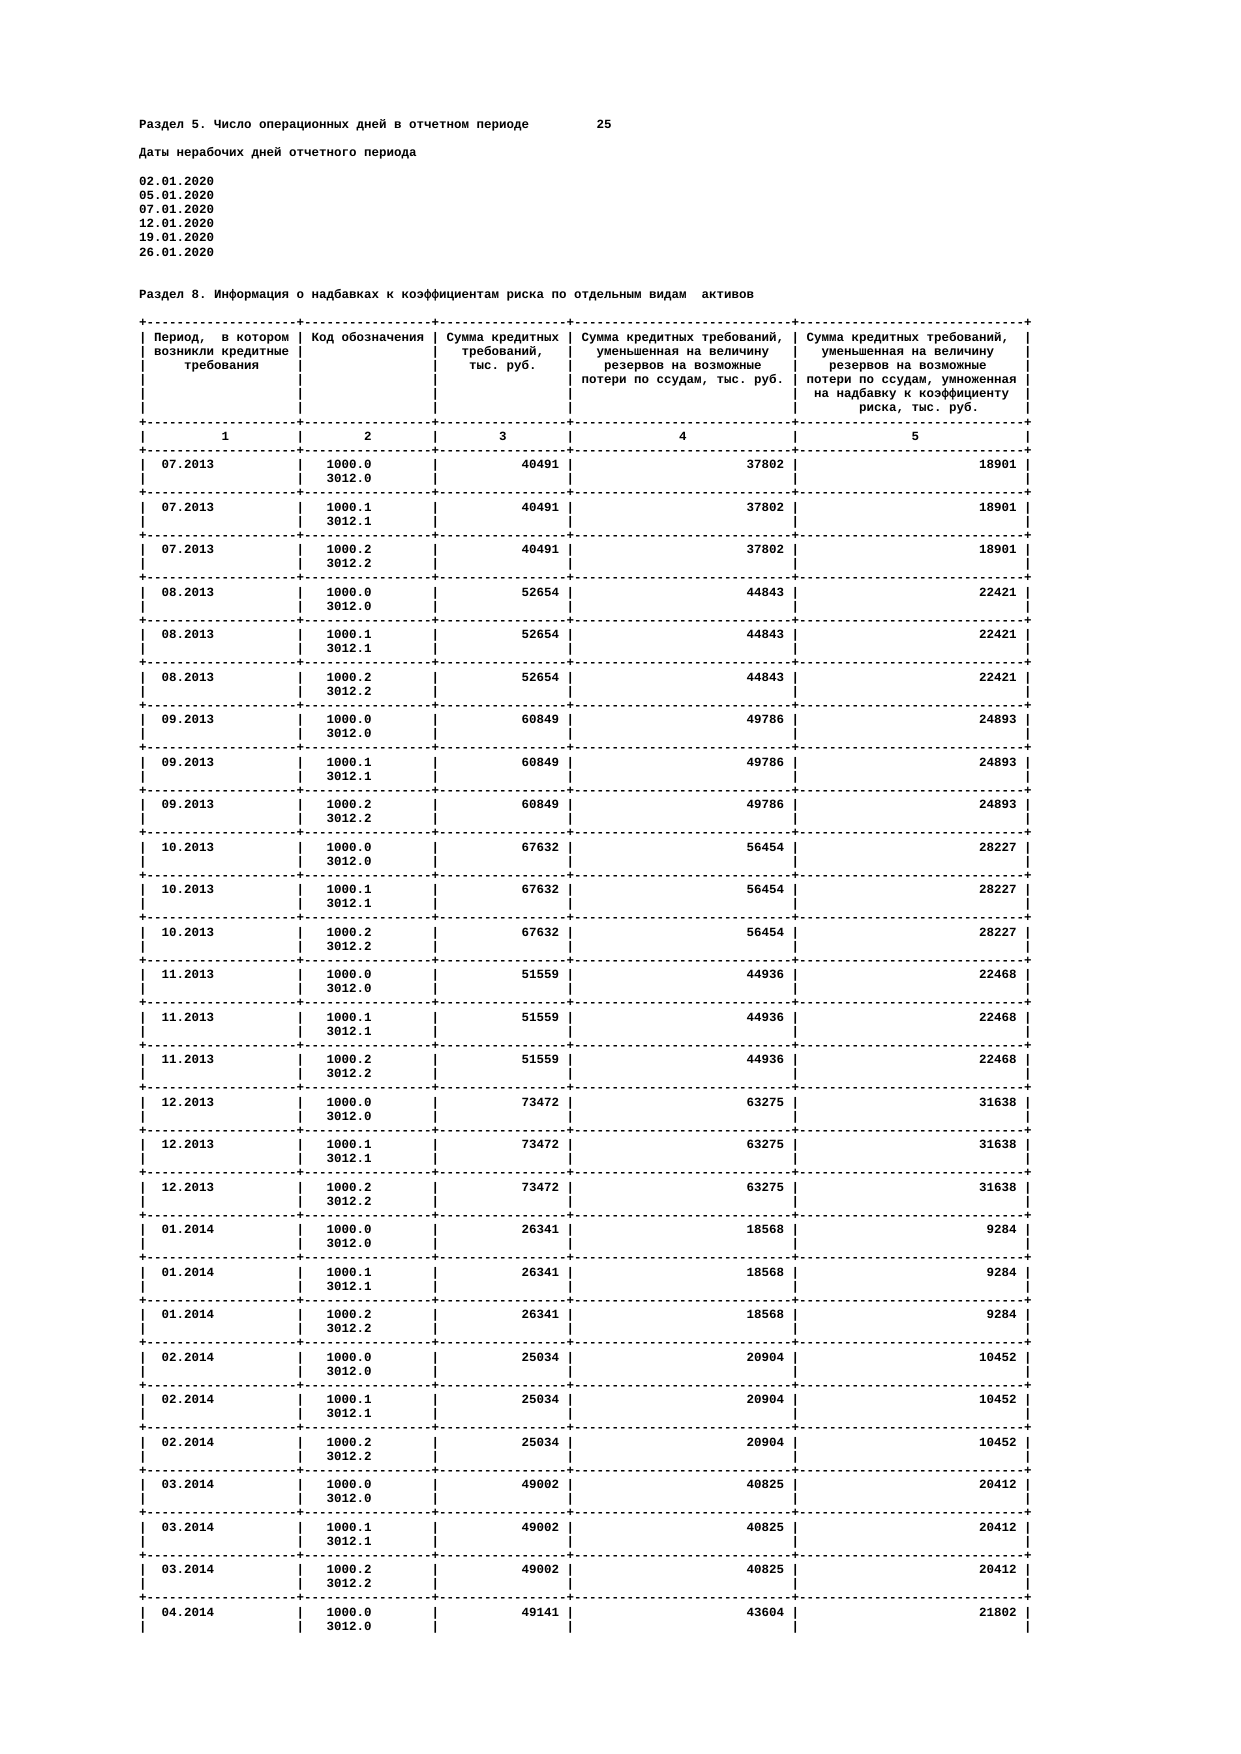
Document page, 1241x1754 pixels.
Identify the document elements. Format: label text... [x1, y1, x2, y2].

text +--------------------+-----------------+-----------------+-----------------------------+------------------------------+ [139, 1039, 1101, 1053]
text | 01.2014 | 1000.0 | 26341 | 18568 | 9284 | [139, 1223, 1101, 1237]
text +--------------------+-----------------+-----------------+-----------------------------+------------------------------+ [139, 1081, 1101, 1096]
text | 11.2013 | 1000.2 | 51559 | 44936 | 22468 | [139, 1053, 1101, 1067]
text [139, 1591, 1101, 1606]
text | Период, в котором | Код обозначения | Сумма кредитных | Сумма кредитных требований, | Сумма кредитных требований, | [139, 331, 1101, 345]
text | | | | | риска, тыс. руб. | [139, 401, 1101, 416]
text +--------------------+-----------------+-----------------+-----------------------------+------------------------------+ [139, 1379, 1101, 1393]
text +--------------------+-----------------+-----------------+-----------------------------+------------------------------+ [139, 996, 1101, 1011]
text | | 3012.0 | | | | [139, 982, 1101, 996]
text | 03.2014 | 1000.2 | 49002 | 40825 | 20412 | [139, 1563, 1101, 1577]
text | | 3012.0 | | | | [139, 1492, 1101, 1506]
text | 10.2013 | 1000.1 | 67632 | 56454 | 28227 | [139, 883, 1101, 897]
text | | 3012.1 | | | | [139, 1407, 1101, 1421]
text | | 3012.2 | | | | [139, 1450, 1101, 1464]
text | | 3012.1 | | | | [139, 1025, 1101, 1039]
text | | 3012.2 | | | | [139, 1577, 1101, 1591]
text | 02.2014 | 1000.1 | 25034 | 20904 | 10452 | [139, 1393, 1101, 1407]
text +--------------------+-----------------+-----------------+-----------------------------+------------------------------+ [139, 571, 1101, 586]
text +--------------------+-----------------+-----------------+-----------------------------+------------------------------+ [139, 954, 1101, 968]
text | | 3012.0 | | | | [139, 600, 1101, 614]
text | 07.2013 | 1000.2 | 40491 | 37802 | 18901 | [139, 543, 1101, 557]
text | 02.2014 | 1000.2 | 25034 | 20904 | 10452 | [139, 1436, 1101, 1450]
text Раздел 5. Число операционных дней в отчетном периоде 25 [139, 118, 1101, 132]
text +--------------------+-----------------+-----------------+-----------------------------+------------------------------+ [139, 741, 1101, 756]
text | | 3012.2 | | | | [139, 1195, 1101, 1209]
text +--------------------+-----------------+-----------------+-----------------------------+------------------------------+ [139, 416, 1101, 430]
text | 12.2013 | 1000.2 | 73472 | 63275 | 31638 | [139, 1181, 1101, 1195]
text | | 3012.0 | | | | [139, 1110, 1101, 1124]
text +--------------------+-----------------+-----------------+-----------------------------+------------------------------+ [139, 1464, 1101, 1478]
text +--------------------+-----------------+-----------------+-----------------------------+------------------------------+ [139, 1336, 1101, 1351]
text | | 3012.1 | | | | [139, 1152, 1101, 1166]
text | | 3012.2 | | | | [139, 685, 1101, 699]
text +--------------------+-----------------+-----------------+-----------------------------+------------------------------+ [139, 1294, 1101, 1308]
text | | 3012.2 | | | | [139, 557, 1101, 571]
text | | 3012.1 | | | | [139, 515, 1101, 529]
text | | 3012.1 | | | | [139, 897, 1101, 911]
text | 12.2013 | 1000.1 | 73472 | 63275 | 31638 | [139, 1138, 1101, 1152]
text +--------------------+-----------------+-----------------+-----------------------------+------------------------------+ [139, 784, 1101, 798]
text | 10.2013 | 1000.2 | 67632 | 56454 | 28227 | [139, 926, 1101, 940]
text | | 3012.0 | | | | [139, 1620, 1101, 1634]
text 05.01.2020 [139, 189, 1101, 203]
text 19.01.2020 [139, 231, 1101, 246]
text +--------------------+-----------------+-----------------+-----------------------------+------------------------------+ [139, 1506, 1101, 1521]
text 26.01.2020 [139, 246, 1101, 260]
text | | 3012.1 | | | | [139, 1535, 1101, 1549]
text | | 3012.1 | | | | [139, 770, 1101, 784]
text +--------------------+-----------------+-----------------+-----------------------------+------------------------------+ [139, 486, 1101, 501]
text | 01.2014 | 1000.1 | 26341 | 18568 | 9284 | [139, 1266, 1101, 1280]
text +--------------------+-----------------+-----------------+-----------------------------+------------------------------+ [139, 869, 1101, 883]
text | 11.2013 | 1000.1 | 51559 | 44936 | 22468 | [139, 1011, 1101, 1025]
text | 07.2013 | 1000.1 | 40491 | 37802 | 18901 | [139, 501, 1101, 515]
text | | 3012.2 | | | | [139, 1067, 1101, 1081]
text | 09.2013 | 1000.1 | 60849 | 49786 | 24893 | [139, 756, 1101, 770]
text | | | | | на надбавку к коэффициенту | [139, 387, 1101, 401]
text +--------------------+-----------------+-----------------+-----------------------------+------------------------------+ [139, 1549, 1101, 1563]
text | 01.2014 | 1000.2 | 26341 | 18568 | 9284 | [139, 1308, 1101, 1322]
text +--------------------+-----------------+-----------------+-----------------------------+------------------------------+ [139, 656, 1101, 671]
text | | 3012.0 | | | | [139, 1237, 1101, 1251]
text | 08.2013 | 1000.1 | 52654 | 44843 | 22421 | [139, 628, 1101, 642]
text +--------------------+-----------------+-----------------+-----------------------------+------------------------------+ [139, 1209, 1101, 1223]
text | 08.2013 | 1000.0 | 52654 | 44843 | 22421 | [139, 586, 1101, 600]
text +--------------------+-----------------+-----------------+-----------------------------+------------------------------+ [139, 826, 1101, 841]
text | | 3012.2 | | | | [139, 1322, 1101, 1336]
text +--------------------+-----------------+-----------------+-----------------------------+------------------------------+ [139, 1421, 1101, 1436]
text +--------------------+-----------------+-----------------+-----------------------------+------------------------------+ [139, 911, 1101, 926]
text Раздел 8. Информация о надбавках к коэффициентам риска по отдельным видам активов [139, 288, 1101, 302]
text | 07.2013 | 1000.0 | 40491 | 37802 | 18901 | [139, 458, 1101, 472]
text | | 3012.0 | | | | [139, 855, 1101, 869]
text +--------------------+-----------------+-----------------+-----------------------------+------------------------------+ [139, 529, 1101, 543]
text +--------------------+-----------------+-----------------+-----------------------------+------------------------------+ [139, 614, 1101, 628]
text | 12.2013 | 1000.0 | 73472 | 63275 | 31638 | [139, 1096, 1101, 1110]
text | 03.2014 | 1000.1 | 49002 | 40825 | 20412 | [139, 1521, 1101, 1535]
text Даты нерабочих дней отчетного периода [139, 146, 1101, 161]
text | | 3012.0 | | | | [139, 1365, 1101, 1379]
text | 10.2013 | 1000.0 | 67632 | 56454 | 28227 | [139, 841, 1101, 855]
text | 04.2014 | 1000.0 | 49141 | 43604 | 21802 | [139, 1606, 1101, 1620]
text +--------------------+-----------------+-----------------+-----------------------------+------------------------------+ [139, 1166, 1101, 1181]
text | | 3012.2 | | | | [139, 940, 1101, 954]
text +--------------------+-----------------+-----------------+-----------------------------+------------------------------+ [139, 316, 1101, 331]
text | 02.2014 | 1000.0 | 25034 | 20904 | 10452 | [139, 1351, 1101, 1365]
text | 09.2013 | 1000.0 | 60849 | 49786 | 24893 | [139, 713, 1101, 727]
text | | 3012.0 | | | | [139, 727, 1101, 741]
text | 09.2013 | 1000.2 | 60849 | 49786 | 24893 | [139, 798, 1101, 812]
text 02.01.2020 [139, 175, 1101, 189]
text | | 3012.2 | | | | [139, 812, 1101, 826]
text | | 3012.1 | | | | [139, 642, 1101, 656]
text +--------------------+-----------------+-----------------+-----------------------------+------------------------------+ [139, 444, 1101, 458]
text +--------------------+-----------------+-----------------+-----------------------------+------------------------------+ [139, 699, 1101, 713]
text | | | | потери по ссудам, тыс. руб. | потери по ссудам, умноженная | [139, 373, 1101, 387]
text | 08.2013 | 1000.2 | 52654 | 44843 | 22421 | [139, 671, 1101, 685]
text 12.01.2020 [139, 217, 1101, 231]
text +--------------------+-----------------+-----------------+-----------------------------+------------------------------+ [139, 1251, 1101, 1266]
text | требования | | тыс. руб. | резервов на возможные | резервов на возможные | [139, 359, 1101, 373]
text | | 3012.1 | | | | [139, 1280, 1101, 1294]
text +--------------------+-----------------+-----------------+-----------------------------+------------------------------+ [139, 1124, 1101, 1138]
text 07.01.2020 [139, 203, 1101, 217]
text | возникли кредитные | | требований, | уменьшенная на величину | уменьшенная на величину | [139, 345, 1101, 359]
text | | 3012.0 | | | | [139, 472, 1101, 486]
text | 11.2013 | 1000.0 | 51559 | 44936 | 22468 | [139, 968, 1101, 982]
text | 1 | 2 | 3 | 4 | 5 | [139, 430, 1101, 444]
text | 03.2014 | 1000.0 | 49002 | 40825 | 20412 | [139, 1478, 1101, 1492]
